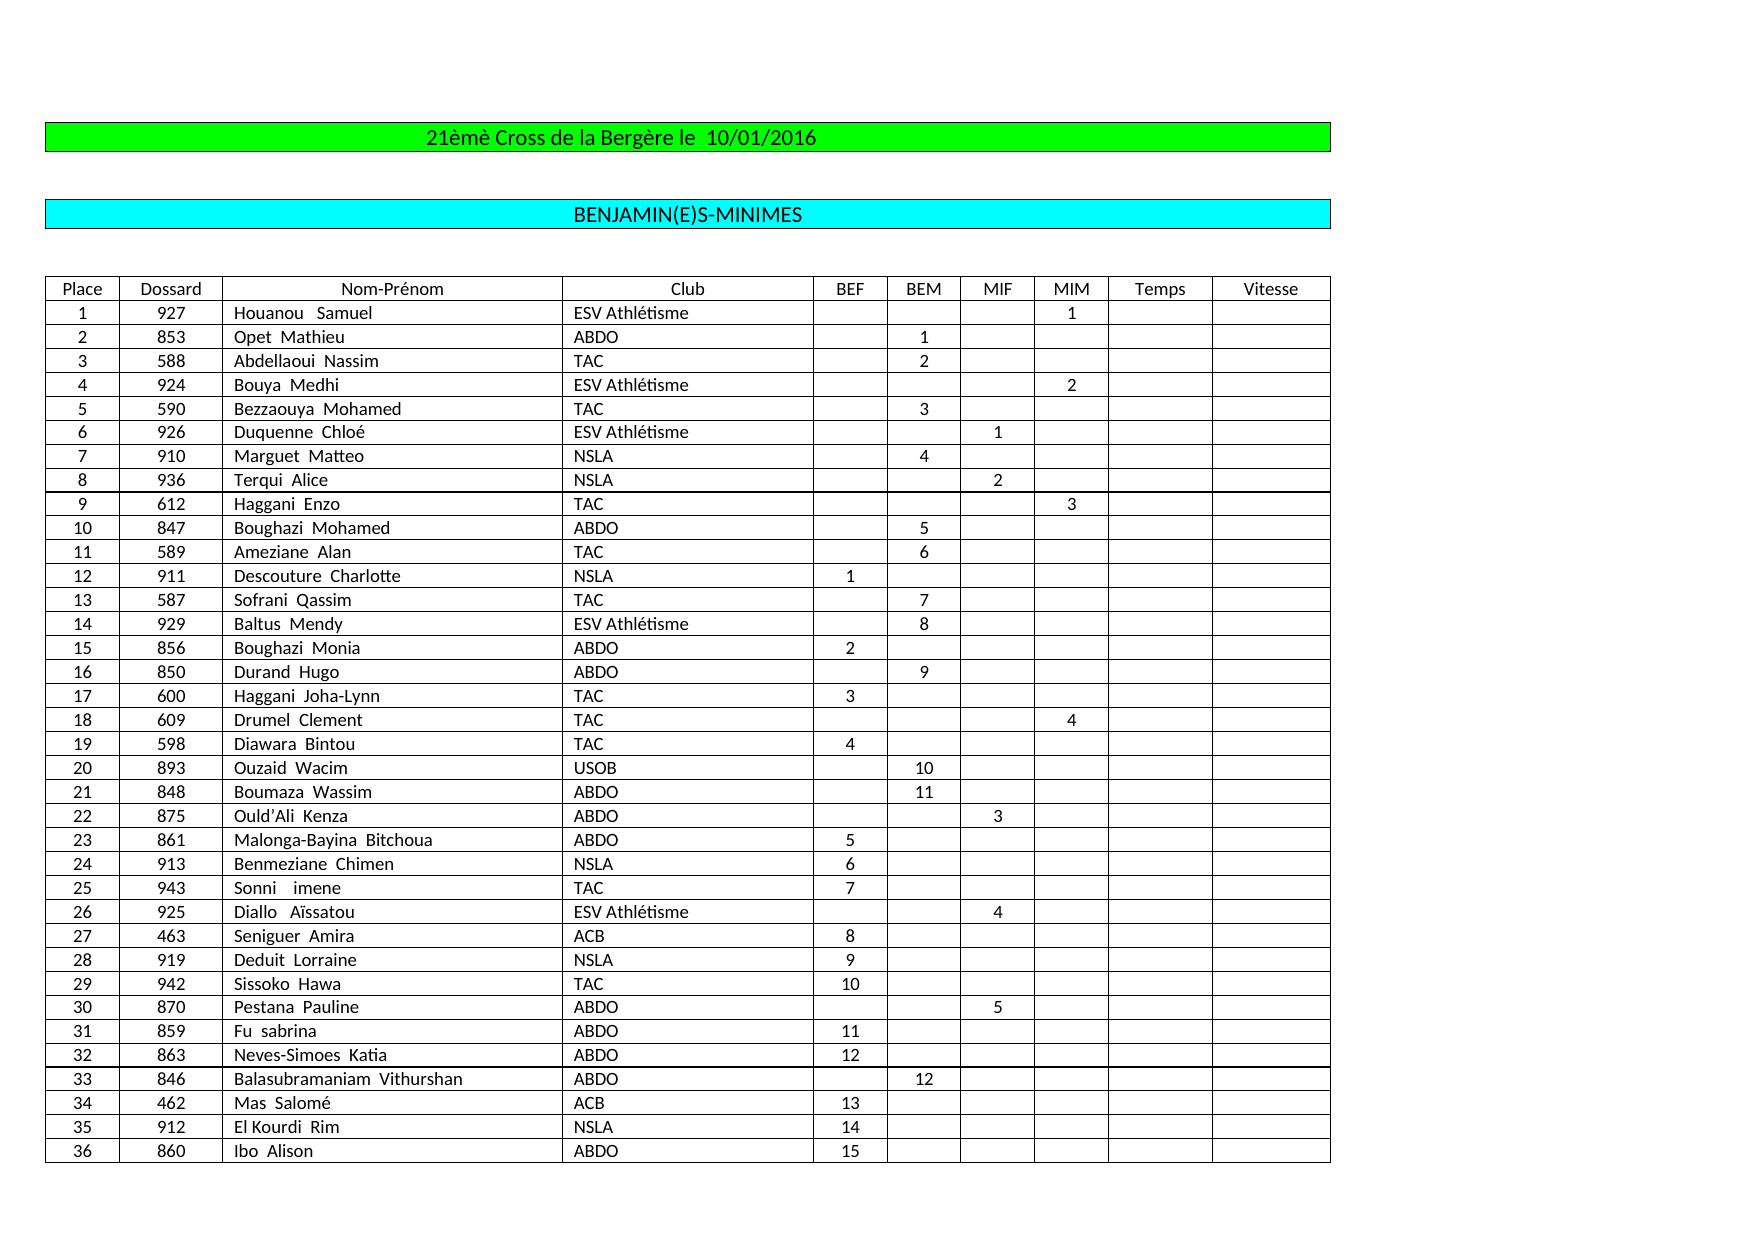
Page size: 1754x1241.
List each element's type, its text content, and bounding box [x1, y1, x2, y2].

table_cell [961, 588, 1034, 611]
table_cell 943 [120, 876, 222, 899]
table_cell TAC [563, 397, 813, 419]
table_cell NSLA [563, 445, 813, 467]
table_cell [1109, 373, 1212, 396]
table_cell [1213, 996, 1330, 1018]
table_cell ABDO [563, 636, 813, 659]
table_cell ABDO [563, 1068, 813, 1090]
table_cell [1035, 804, 1108, 827]
table_cell [1109, 948, 1212, 971]
table_cell 4 [46, 373, 119, 396]
table_cell 2 [888, 349, 960, 372]
table_cell TAC [563, 684, 813, 707]
table_cell [1213, 301, 1330, 324]
table_cell Opet Mathieu [223, 325, 562, 348]
table_cell [1109, 1020, 1212, 1042]
table_cell Haggani Joha-Lynn [223, 684, 562, 707]
table_cell [1109, 1091, 1212, 1114]
table_cell Mas Salomé [223, 1091, 562, 1114]
table_cell 5 [814, 828, 887, 851]
table_cell [888, 1115, 960, 1138]
table_cell Sonni imene [223, 876, 562, 899]
table_cell Marguet Matteo [223, 445, 562, 467]
table_header MIM [1035, 277, 1108, 300]
table_cell [1109, 421, 1212, 443]
table_cell Descouture Charlotte [223, 564, 562, 587]
table_cell 7 [814, 876, 887, 899]
table_cell [961, 1068, 1034, 1090]
table_cell 600 [120, 684, 222, 707]
table_cell Duquenne Chloé [223, 421, 562, 443]
table_cell [961, 876, 1034, 899]
table_cell 4 [961, 900, 1034, 923]
table_cell [888, 684, 960, 707]
table_cell 30 [46, 996, 119, 1018]
table_cell [814, 708, 887, 731]
table_header BEM [888, 277, 960, 300]
table_cell Malonga-Bayina Bitchoua [223, 828, 562, 851]
table_cell [1035, 660, 1108, 683]
table_cell [1213, 876, 1330, 899]
table_cell Sissoko Hawa [223, 972, 562, 994]
table_cell [1035, 1044, 1108, 1066]
table_cell 9 [46, 493, 119, 515]
table_cell 589 [120, 540, 222, 563]
table_cell 609 [120, 708, 222, 731]
table_cell TAC [563, 732, 813, 755]
table_cell 5 [888, 516, 960, 539]
table_cell [961, 636, 1034, 659]
table_cell 9 [888, 660, 960, 683]
table_cell [961, 708, 1034, 731]
table_cell 936 [120, 469, 222, 491]
table_cell [814, 301, 887, 324]
table_cell 7 [46, 445, 119, 467]
table_cell [888, 1044, 960, 1066]
table_cell ABDO [563, 780, 813, 803]
table_cell 927 [120, 301, 222, 324]
table_cell [1109, 660, 1212, 683]
table_cell 26 [46, 900, 119, 923]
table_cell [1109, 1044, 1212, 1066]
table_cell 20 [46, 756, 119, 779]
table_header BENJAMIN(E)S-MINIMES [46, 200, 1330, 228]
table_cell [1035, 1091, 1108, 1114]
table_cell [888, 924, 960, 947]
table_cell 21 [46, 780, 119, 803]
table_cell [961, 852, 1034, 875]
table_cell Balasubramaniam Vithurshan [223, 1068, 562, 1090]
table_cell 10 [46, 516, 119, 539]
table_cell [888, 1020, 960, 1042]
table_cell 12 [46, 564, 119, 587]
table_cell [1109, 996, 1212, 1018]
table_cell NSLA [563, 948, 813, 971]
table_cell Bezzaouya Mohamed [223, 397, 562, 419]
table_cell [1213, 516, 1330, 539]
table_cell 12 [888, 1068, 960, 1090]
table_cell [1109, 636, 1212, 659]
table_cell [961, 828, 1034, 851]
table_cell 11 [814, 1020, 887, 1042]
table_cell NSLA [563, 564, 813, 587]
table_cell [1109, 1068, 1212, 1090]
table_cell [961, 397, 1034, 419]
table_cell 463 [120, 924, 222, 947]
table_cell Bouya Medhi [223, 373, 562, 396]
table_cell 33 [46, 1068, 119, 1090]
table_cell 9 [814, 948, 887, 971]
table_cell [1109, 612, 1212, 635]
table_cell USOB [563, 756, 813, 779]
table_cell [1035, 325, 1108, 348]
table_cell 870 [120, 996, 222, 1018]
table_cell [1035, 780, 1108, 803]
table_cell [1109, 469, 1212, 491]
table_cell [1035, 924, 1108, 947]
table_cell 7 [888, 588, 960, 611]
table_cell [961, 1115, 1034, 1138]
table_cell [1109, 732, 1212, 755]
table_cell [814, 540, 887, 563]
table_header Vitesse [1213, 277, 1330, 300]
table_cell [1109, 1115, 1212, 1138]
table_cell 911 [120, 564, 222, 587]
table_cell 19 [46, 732, 119, 755]
table_cell Pestana Pauline [223, 996, 562, 1018]
table_cell [1109, 852, 1212, 875]
table_cell [961, 349, 1034, 372]
table_cell Deduit Lorraine [223, 948, 562, 971]
table_cell 4 [888, 445, 960, 467]
table_cell [888, 373, 960, 396]
table_cell 11 [46, 540, 119, 563]
table_cell 588 [120, 349, 222, 372]
table_cell [1109, 708, 1212, 731]
table_cell 6 [46, 421, 119, 443]
table_cell [1035, 349, 1108, 372]
table_cell [1109, 397, 1212, 419]
table_cell [1213, 1068, 1330, 1090]
table_cell Drumel Clement [223, 708, 562, 731]
table_header Place [46, 277, 119, 300]
table_cell [1213, 732, 1330, 755]
table_cell 15 [814, 1139, 887, 1162]
table_cell [814, 469, 887, 491]
table_cell 942 [120, 972, 222, 994]
table_cell [1035, 1139, 1108, 1162]
table_cell ESV Athlétisme [563, 900, 813, 923]
table_cell [1213, 828, 1330, 851]
table_cell [1035, 469, 1108, 491]
table_cell TAC [563, 493, 813, 515]
table_cell [961, 684, 1034, 707]
table_cell Seniguer Amira [223, 924, 562, 947]
table_cell TAC [563, 588, 813, 611]
table_cell [961, 516, 1034, 539]
table_cell [814, 397, 887, 419]
table_cell [1213, 660, 1330, 683]
table_cell 847 [120, 516, 222, 539]
table_header BEF [814, 277, 887, 300]
table_cell 1 [814, 564, 887, 587]
table_cell [1035, 828, 1108, 851]
table_cell 853 [120, 325, 222, 348]
table_cell 924 [120, 373, 222, 396]
table_cell [1213, 612, 1330, 635]
table_cell 10 [888, 756, 960, 779]
table_cell 859 [120, 1020, 222, 1042]
table_cell 18 [46, 708, 119, 731]
table_cell [961, 1020, 1034, 1042]
table_cell 5 [46, 397, 119, 419]
table_cell 846 [120, 1068, 222, 1090]
table_cell [1109, 564, 1212, 587]
table_cell [1213, 780, 1330, 803]
table_cell [1213, 469, 1330, 491]
table_cell 848 [120, 780, 222, 803]
table_cell 1 [888, 325, 960, 348]
table_cell [1035, 421, 1108, 443]
table_cell 32 [46, 1044, 119, 1066]
table_cell [1213, 445, 1330, 467]
table_cell [1213, 421, 1330, 443]
table_cell [1213, 588, 1330, 611]
table_cell [1035, 876, 1108, 899]
table_cell 2 [814, 636, 887, 659]
table_cell 22 [46, 804, 119, 827]
table_cell [1213, 397, 1330, 419]
table_cell 910 [120, 445, 222, 467]
table_cell 850 [120, 660, 222, 683]
table_cell Haggani Enzo [223, 493, 562, 515]
table_cell [1035, 1020, 1108, 1042]
table_cell [1213, 708, 1330, 731]
table_cell [1213, 636, 1330, 659]
table_cell [1109, 924, 1212, 947]
table_cell 2 [1035, 373, 1108, 396]
table_cell [888, 732, 960, 755]
table_cell 13 [814, 1091, 887, 1114]
table_cell Ouzaid Wacim [223, 756, 562, 779]
table_cell [961, 373, 1034, 396]
table_cell 36 [46, 1139, 119, 1162]
table_cell NSLA [563, 852, 813, 875]
table_cell [1213, 972, 1330, 994]
table_header Dossard [120, 277, 222, 300]
table_cell ESV Athlétisme [563, 421, 813, 443]
table_cell [1213, 756, 1330, 779]
table_cell Ameziane Alan [223, 540, 562, 563]
table_cell [961, 948, 1034, 971]
table_cell [1035, 445, 1108, 467]
table_cell [1109, 445, 1212, 467]
table_cell [1213, 1115, 1330, 1138]
table_cell [1213, 1139, 1330, 1162]
table_cell ABDO [563, 660, 813, 683]
table_cell [888, 469, 960, 491]
table_cell [1109, 301, 1212, 324]
table_cell [1213, 1020, 1330, 1042]
table_cell 2 [961, 469, 1034, 491]
table_cell 3 [888, 397, 960, 419]
table_cell [1035, 756, 1108, 779]
table_cell [1109, 780, 1212, 803]
table_cell [1213, 349, 1330, 372]
table_cell [1035, 852, 1108, 875]
table_cell [961, 1091, 1034, 1114]
table_cell [1213, 804, 1330, 827]
table_cell [1109, 1139, 1212, 1162]
table_cell 4 [1035, 708, 1108, 731]
table_cell [814, 756, 887, 779]
table_cell [1109, 349, 1212, 372]
table_cell [888, 996, 960, 1018]
table_cell ABDO [563, 325, 813, 348]
table_cell [814, 804, 887, 827]
table_cell [961, 780, 1034, 803]
table_cell Boumaza Wassim [223, 780, 562, 803]
table_header 21èmè Cross de la Bergère le 10/01/2016 [46, 123, 1330, 151]
table_cell Terqui Alice [223, 469, 562, 491]
table_cell [1035, 972, 1108, 994]
table_cell 913 [120, 852, 222, 875]
table_cell [961, 1139, 1034, 1162]
table_cell [961, 564, 1034, 587]
table_header Club [563, 277, 813, 300]
table_cell [961, 924, 1034, 947]
table_cell ACB [563, 1091, 813, 1114]
table_cell 14 [46, 612, 119, 635]
table_cell 14 [814, 1115, 887, 1138]
table_cell [961, 325, 1034, 348]
table_cell [1213, 564, 1330, 587]
table_cell 893 [120, 756, 222, 779]
table_cell 590 [120, 397, 222, 419]
table_cell [961, 301, 1034, 324]
table_cell NSLA [563, 1115, 813, 1138]
table_cell Ibo Alison [223, 1139, 562, 1162]
table_cell [1109, 684, 1212, 707]
table_cell TAC [563, 349, 813, 372]
table_cell TAC [563, 540, 813, 563]
table_cell ABDO [563, 804, 813, 827]
table_cell 912 [120, 1115, 222, 1138]
table_cell 34 [46, 1091, 119, 1114]
table_cell [1213, 852, 1330, 875]
table_cell ABDO [563, 1044, 813, 1066]
table_cell [814, 612, 887, 635]
table_cell 35 [46, 1115, 119, 1138]
table_cell [1035, 588, 1108, 611]
table_cell 25 [46, 876, 119, 899]
table_cell 926 [120, 421, 222, 443]
table_cell [814, 493, 887, 515]
table_cell ABDO [563, 516, 813, 539]
table_cell [1109, 493, 1212, 515]
table_cell [1109, 516, 1212, 539]
table_cell [1035, 684, 1108, 707]
table_cell 10 [814, 972, 887, 994]
table_cell 3 [961, 804, 1034, 827]
table_cell 462 [120, 1091, 222, 1114]
table_cell 31 [46, 1020, 119, 1042]
table_cell [961, 445, 1034, 467]
table_cell [1035, 948, 1108, 971]
table_cell [888, 421, 960, 443]
table_cell [888, 828, 960, 851]
table_cell [888, 564, 960, 587]
table_cell [814, 660, 887, 683]
table_cell 856 [120, 636, 222, 659]
table_cell 8 [46, 469, 119, 491]
table_cell [1213, 1091, 1330, 1114]
table_cell [1213, 948, 1330, 971]
table_cell [1213, 540, 1330, 563]
table_cell [888, 948, 960, 971]
table_cell [1109, 325, 1212, 348]
table_cell [1035, 612, 1108, 635]
table_cell ABDO [563, 1020, 813, 1042]
table_cell 6 [814, 852, 887, 875]
table_cell [1035, 636, 1108, 659]
table_cell Ould’Ali Kenza [223, 804, 562, 827]
table_cell [814, 900, 887, 923]
table_cell [1035, 1115, 1108, 1138]
table_cell 612 [120, 493, 222, 515]
table_cell [1213, 373, 1330, 396]
table_cell 860 [120, 1139, 222, 1162]
table_cell ESV Athlétisme [563, 301, 813, 324]
table_cell ESV Athlétisme [563, 373, 813, 396]
table_cell [888, 301, 960, 324]
table_cell [888, 493, 960, 515]
table_cell [1213, 900, 1330, 923]
table_cell 28 [46, 948, 119, 971]
table_cell [1109, 876, 1212, 899]
table_cell Diallo Aïssatou [223, 900, 562, 923]
table_cell [1035, 1068, 1108, 1090]
table_cell Durand Hugo [223, 660, 562, 683]
table_cell ABDO [563, 828, 813, 851]
table_cell [961, 732, 1034, 755]
table_cell [814, 1068, 887, 1090]
table_cell 11 [888, 780, 960, 803]
table_cell [1035, 996, 1108, 1018]
table_cell [1035, 564, 1108, 587]
table_cell Sofrani Qassim [223, 588, 562, 611]
table_cell 16 [46, 660, 119, 683]
table_cell Boughazi Monia [223, 636, 562, 659]
table_cell [1035, 516, 1108, 539]
table_cell [961, 540, 1034, 563]
table_cell [1109, 540, 1212, 563]
table_cell [814, 996, 887, 1018]
table_cell [1035, 540, 1108, 563]
table_cell [888, 900, 960, 923]
table_cell 875 [120, 804, 222, 827]
table_cell [814, 421, 887, 443]
table_cell 17 [46, 684, 119, 707]
table_cell 29 [46, 972, 119, 994]
table_cell [814, 445, 887, 467]
table_header MIF [961, 277, 1034, 300]
table_cell [961, 756, 1034, 779]
table_cell 587 [120, 588, 222, 611]
table_cell 598 [120, 732, 222, 755]
table_cell [961, 493, 1034, 515]
table_cell 15 [46, 636, 119, 659]
table_cell [1109, 804, 1212, 827]
table_cell Abdellaoui Nassim [223, 349, 562, 372]
table_cell [1109, 828, 1212, 851]
table_cell 861 [120, 828, 222, 851]
table_cell Houanou Samuel [223, 301, 562, 324]
table_cell 929 [120, 612, 222, 635]
table_cell [1035, 900, 1108, 923]
table_cell ABDO [563, 1139, 813, 1162]
table_cell [814, 349, 887, 372]
table_cell NSLA [563, 469, 813, 491]
table_cell Boughazi Mohamed [223, 516, 562, 539]
table_header Nom-Prénom [223, 277, 562, 300]
table_cell [1109, 756, 1212, 779]
table_cell [1213, 325, 1330, 348]
table_cell 3 [814, 684, 887, 707]
table_cell [1109, 972, 1212, 994]
table_cell 5 [961, 996, 1034, 1018]
table_header Temps [1109, 277, 1212, 300]
table_cell 8 [888, 612, 960, 635]
table_cell [1035, 732, 1108, 755]
table_cell [888, 1139, 960, 1162]
table_cell [888, 876, 960, 899]
table_cell [814, 588, 887, 611]
table_cell 12 [814, 1044, 887, 1066]
table_cell 1 [46, 301, 119, 324]
table_cell [1109, 900, 1212, 923]
table_cell [961, 1044, 1034, 1066]
table_cell [814, 325, 887, 348]
table_cell [888, 972, 960, 994]
table_cell [1035, 397, 1108, 419]
table_cell 863 [120, 1044, 222, 1066]
table_cell ABDO [563, 996, 813, 1018]
table_cell [1213, 1044, 1330, 1066]
table_cell ESV Athlétisme [563, 612, 813, 635]
table_cell [1213, 924, 1330, 947]
table_cell El Kourdi Rim [223, 1115, 562, 1138]
table_cell 23 [46, 828, 119, 851]
table_cell 27 [46, 924, 119, 947]
table_cell 13 [46, 588, 119, 611]
table_cell TAC [563, 876, 813, 899]
table_cell TAC [563, 708, 813, 731]
table_cell [961, 612, 1034, 635]
table_cell Diawara Bintou [223, 732, 562, 755]
table_cell 919 [120, 948, 222, 971]
table_cell 3 [46, 349, 119, 372]
table_cell [888, 852, 960, 875]
table_cell 2 [46, 325, 119, 348]
table_cell Neves-Simoes Katia [223, 1044, 562, 1066]
table_cell ACB [563, 924, 813, 947]
table_cell [814, 373, 887, 396]
table_cell 8 [814, 924, 887, 947]
table_cell [1109, 588, 1212, 611]
table_cell [961, 972, 1034, 994]
table_cell 1 [1035, 301, 1108, 324]
table_cell 24 [46, 852, 119, 875]
table_cell TAC [563, 972, 813, 994]
table_cell [1213, 684, 1330, 707]
table_cell [888, 1091, 960, 1114]
table_cell [814, 516, 887, 539]
table_cell [1213, 493, 1330, 515]
table_cell 3 [1035, 493, 1108, 515]
table_cell 4 [814, 732, 887, 755]
table_cell [961, 660, 1034, 683]
table_cell [888, 804, 960, 827]
table_cell Benmeziane Chimen [223, 852, 562, 875]
table_cell [814, 780, 887, 803]
table_cell 6 [888, 540, 960, 563]
table_cell [888, 708, 960, 731]
table_cell Fu sabrina [223, 1020, 562, 1042]
table_cell Baltus Mendy [223, 612, 562, 635]
table_cell 1 [961, 421, 1034, 443]
table_cell 925 [120, 900, 222, 923]
table_cell [888, 636, 960, 659]
